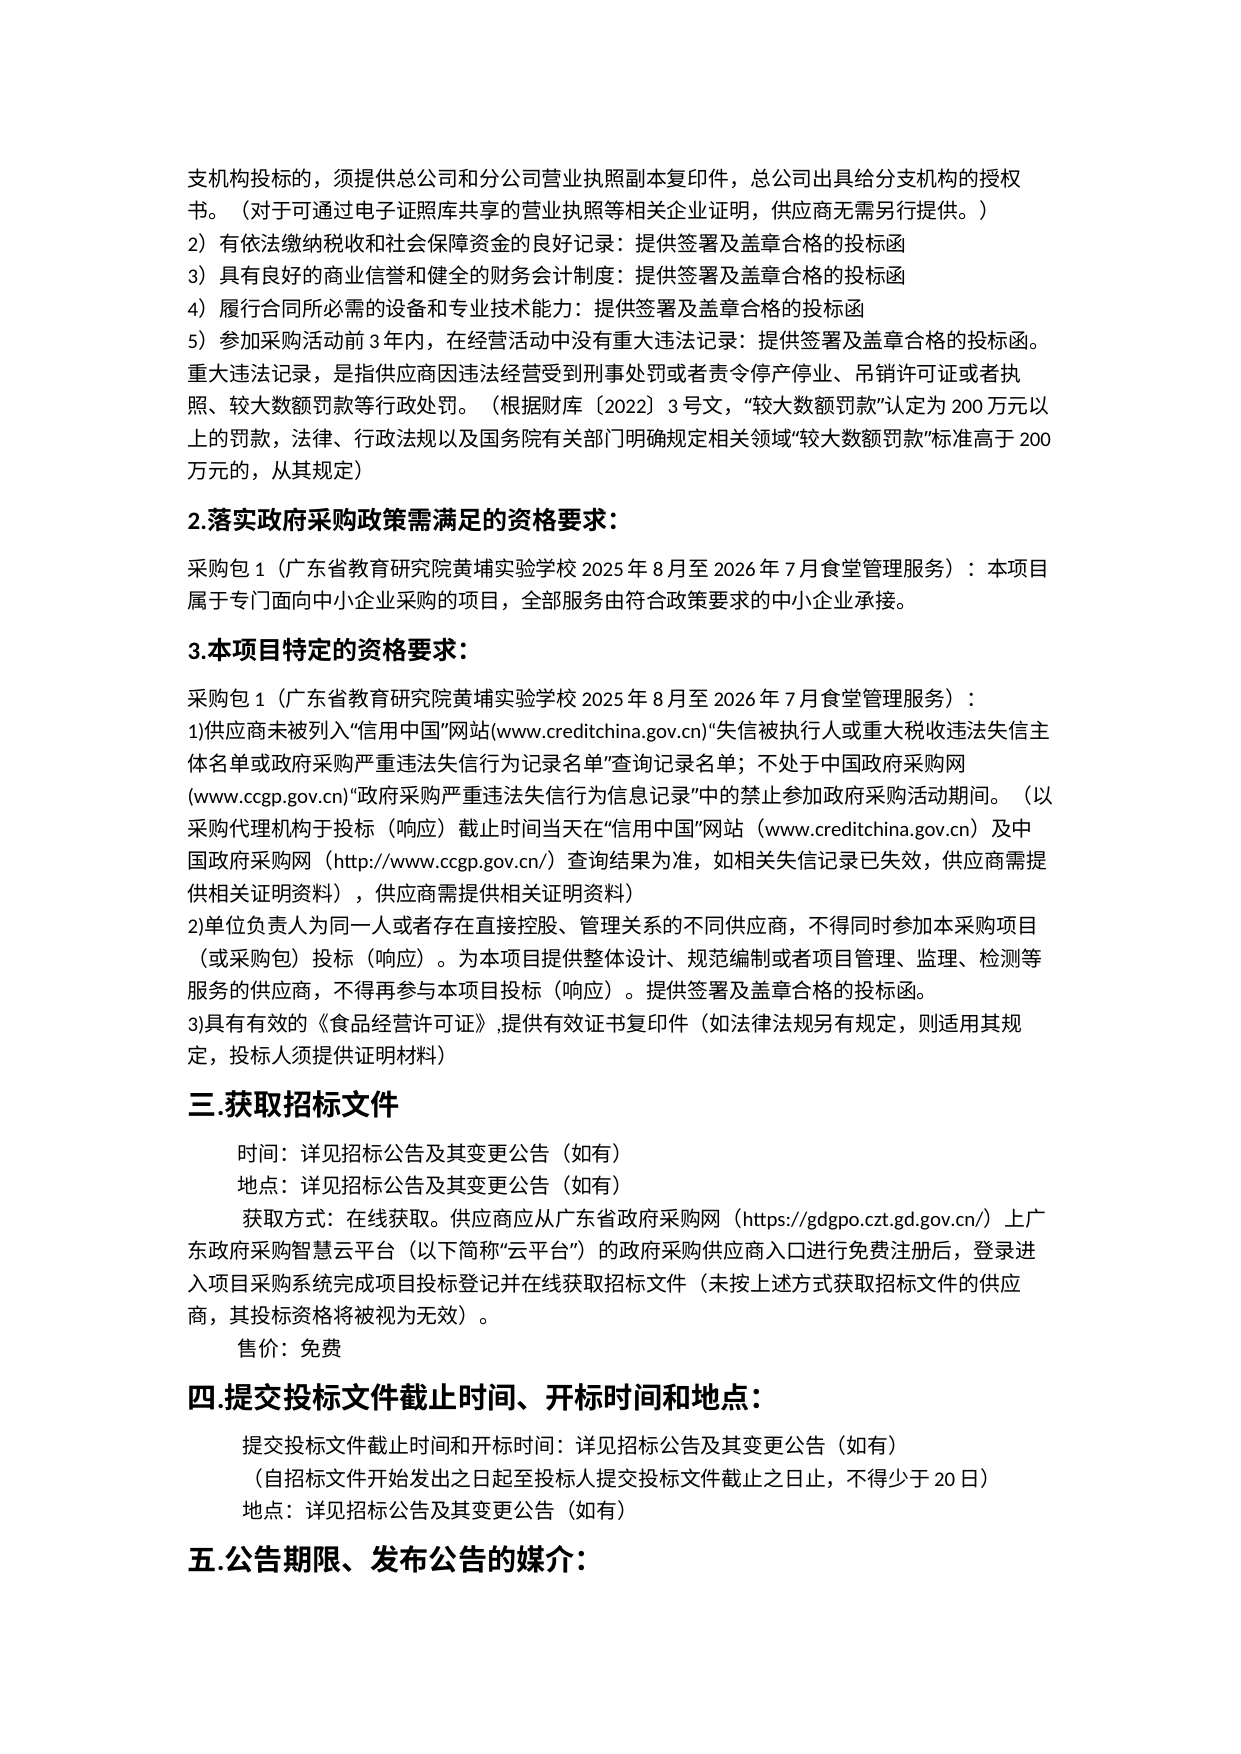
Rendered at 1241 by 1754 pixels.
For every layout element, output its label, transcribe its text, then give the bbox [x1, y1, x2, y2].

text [187, 162, 1053, 227]
text （自招标文件开始发出之日起至投标人提交投标文件截止之日止，不得少于20日） [187, 1462, 1053, 1494]
text 4）履行合同所必需的设备和专业技术能力：提供签署及盖章合格的投标函 [187, 292, 1053, 324]
text 3.本项目特定的资格要求： [187, 617, 1053, 682]
text 2)单位负责人为同一人或者存在直接控股、管理关系的不同供应商，不得同时参加本采购项目（或采购包）投标（响应）。为本项目提供整体设计、规范编制或者项目管理、监理、检测等服务的供应商，不得再参与本项目投标（响应）。提供签署及盖章合格的投标函。 [187, 909, 1053, 1007]
text 采购包1（广东省教育研究院黄埔实验学校2025年8月至2026年7月食堂管理服务）：本项目属于专门面向中小企业采购的项目，全部服务由符合政策要求的中小企业承接。 [187, 552, 1053, 617]
text 三.获取招标文件 [187, 1072, 1053, 1137]
text 地点：详见招标公告及其变更公告（如有） [187, 1494, 1053, 1527]
text 5）参加采购活动前3年内，在经营活动中没有重大违法记录：提供签署及盖章合格的投标函。重大违法记录，是指供应商因违法经营受到刑事处罚或者责令停产停业、吊销许可证或者执照、较大数额罚款等行政处罚。（根据财库〔2022〕3号文，“较大数额罚款”认定为200万元以上的罚款，法律、行政法规以及国务院有关部门明确规定相关领域“较大数额罚款”标准高于200万元的，从其规定） [187, 324, 1053, 487]
text 售价：免费 [187, 1332, 1053, 1364]
text 地点：详见招标公告及其变更公告（如有） [187, 1169, 1053, 1202]
text 1)供应商未被列入“信用中国”网站(www.creditchina.gov.cn)“失信被执行人或重大税收违法失信主体名单或政府采购严重违法失信行为记录名单”查询记录名单；不处于中国政府采购网(www.ccgp.gov.cn)“政府采购严重违法失信行为信息记录”中的禁止参加政府采购活动期间。（以采购代理机构于投标（响应）截止时间当天在“信用中国”网站（www.creditchina.gov.cn）及中国政府采购网（http://www.ccgp.gov.cn/）查询结果为准，如相关失信记录已失效，供应商需提供相关证明资料），供应商需提供相关证明资料） [187, 714, 1053, 909]
text 2）有依法缴纳税收和社会保障资金的良好记录：提供签署及盖章合格的投标函 [187, 227, 1053, 259]
text 提交投标文件截止时间和开标时间：详见招标公告及其变更公告（如有） [187, 1429, 1053, 1462]
text 四.提交投标文件截止时间、开标时间和地点： [187, 1364, 1053, 1429]
text 2.落实政府采购政策需满足的资格要求： [187, 487, 1053, 552]
text 3)具有有效的《食品经营许可证》,提供有效证书复印件（如法律法规另有规定，则适用其规定，投标人须提供证明材料） [187, 1007, 1053, 1072]
text 3）具有良好的商业信誉和健全的财务会计制度：提供签署及盖章合格的投标函 [187, 259, 1053, 292]
text 采购包1（广东省教育研究院黄埔实验学校2025年8月至2026年7月食堂管理服务）： [187, 682, 1053, 714]
text 五.公告期限、发布公告的媒介： [187, 1527, 1053, 1592]
text 获取方式：在线获取。供应商应从广东省政府采购网（https://gdgpo.czt.gd.gov.cn/）上广东政府采购智慧云平台（以下简称“云平台”）的政府采购供应商入口进行免费注册后，登录进入项目采购系统完成项目投标登记并在线获取招标文件（未按上述方式获取招标文件的供应商，其投标资格将被视为无效）。 [187, 1202, 1053, 1332]
text 时间：详见招标公告及其变更公告（如有） [187, 1137, 1053, 1169]
